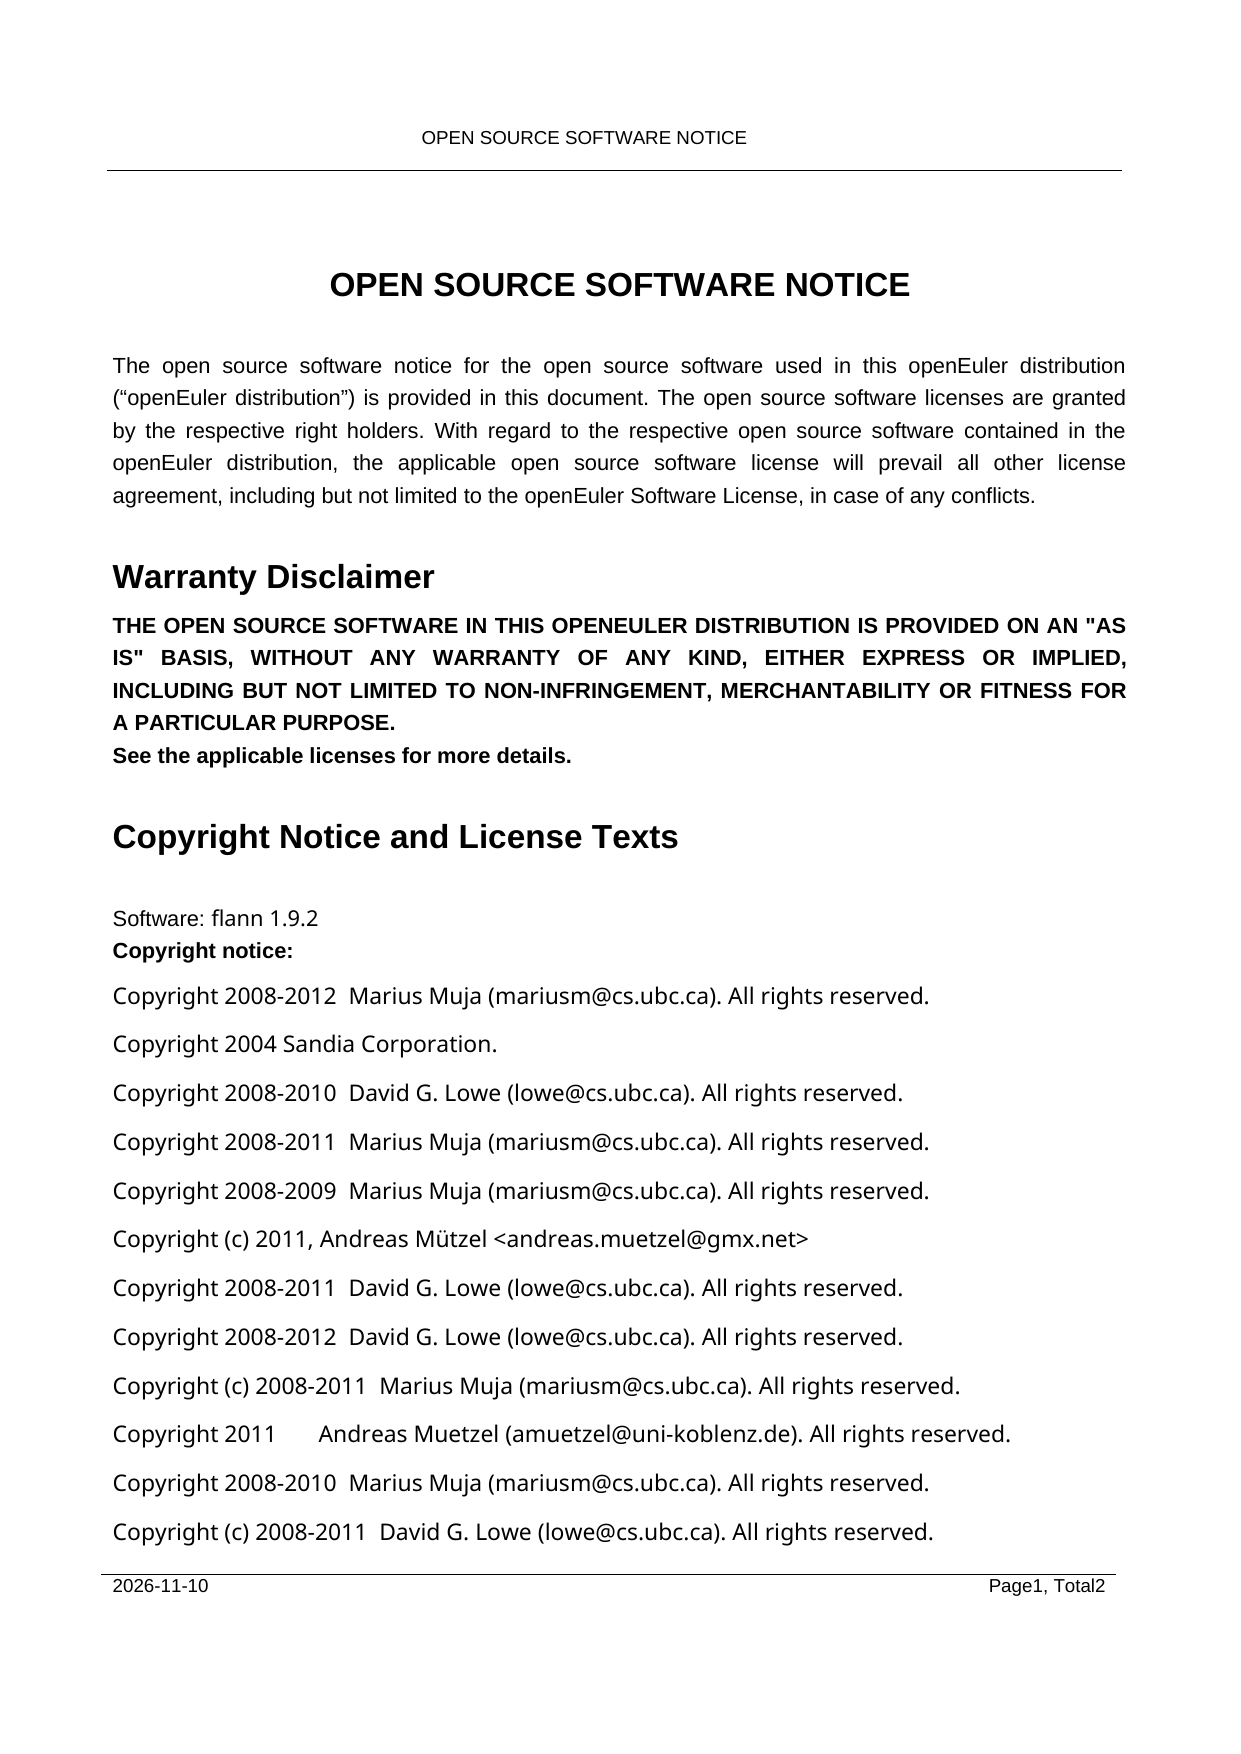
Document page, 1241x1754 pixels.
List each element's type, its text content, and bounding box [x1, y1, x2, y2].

text Copyright Notice and License Texts [112, 804, 1128, 869]
text Copyright notice: [112, 934, 1128, 966]
text Warranty Disclaimer [112, 544, 1128, 609]
text THE OPEN SOURCE SOFTWARE IN THIS OPENEULER DISTRIBUTION IS PROVIDED ON AN "AS IS" BASIS, WITHOUT ANY WARRANTY OF ANY KIND, EITHER EXPRESS OR IMPLIED, INCLUDING BUT NOT LIMITED TO NON-INFRINGEMENT, MERCHANTABILITY OR FITNESS FOR A PARTICULAR PURPOSE. See the applicable licenses for more details. [112, 609, 1128, 771]
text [112, 979, 1128, 1548]
text OPEN SOURCE SOFTWARE NOTICE [112, 251, 1128, 316]
text Software: flann 1.9.2 [112, 901, 1128, 934]
text The open source software notice for the open source software used in this openEuler distribution (“openEuler distribution”) is provided in this document. The open source software licenses are granted by the respective right holders. With regard to the respective open source software contained in the openEuler distribution, the applicable open source software license will prevail all other license agreement, including but not limited to the openEuler Software License, in case of any conflicts. [112, 349, 1128, 511]
